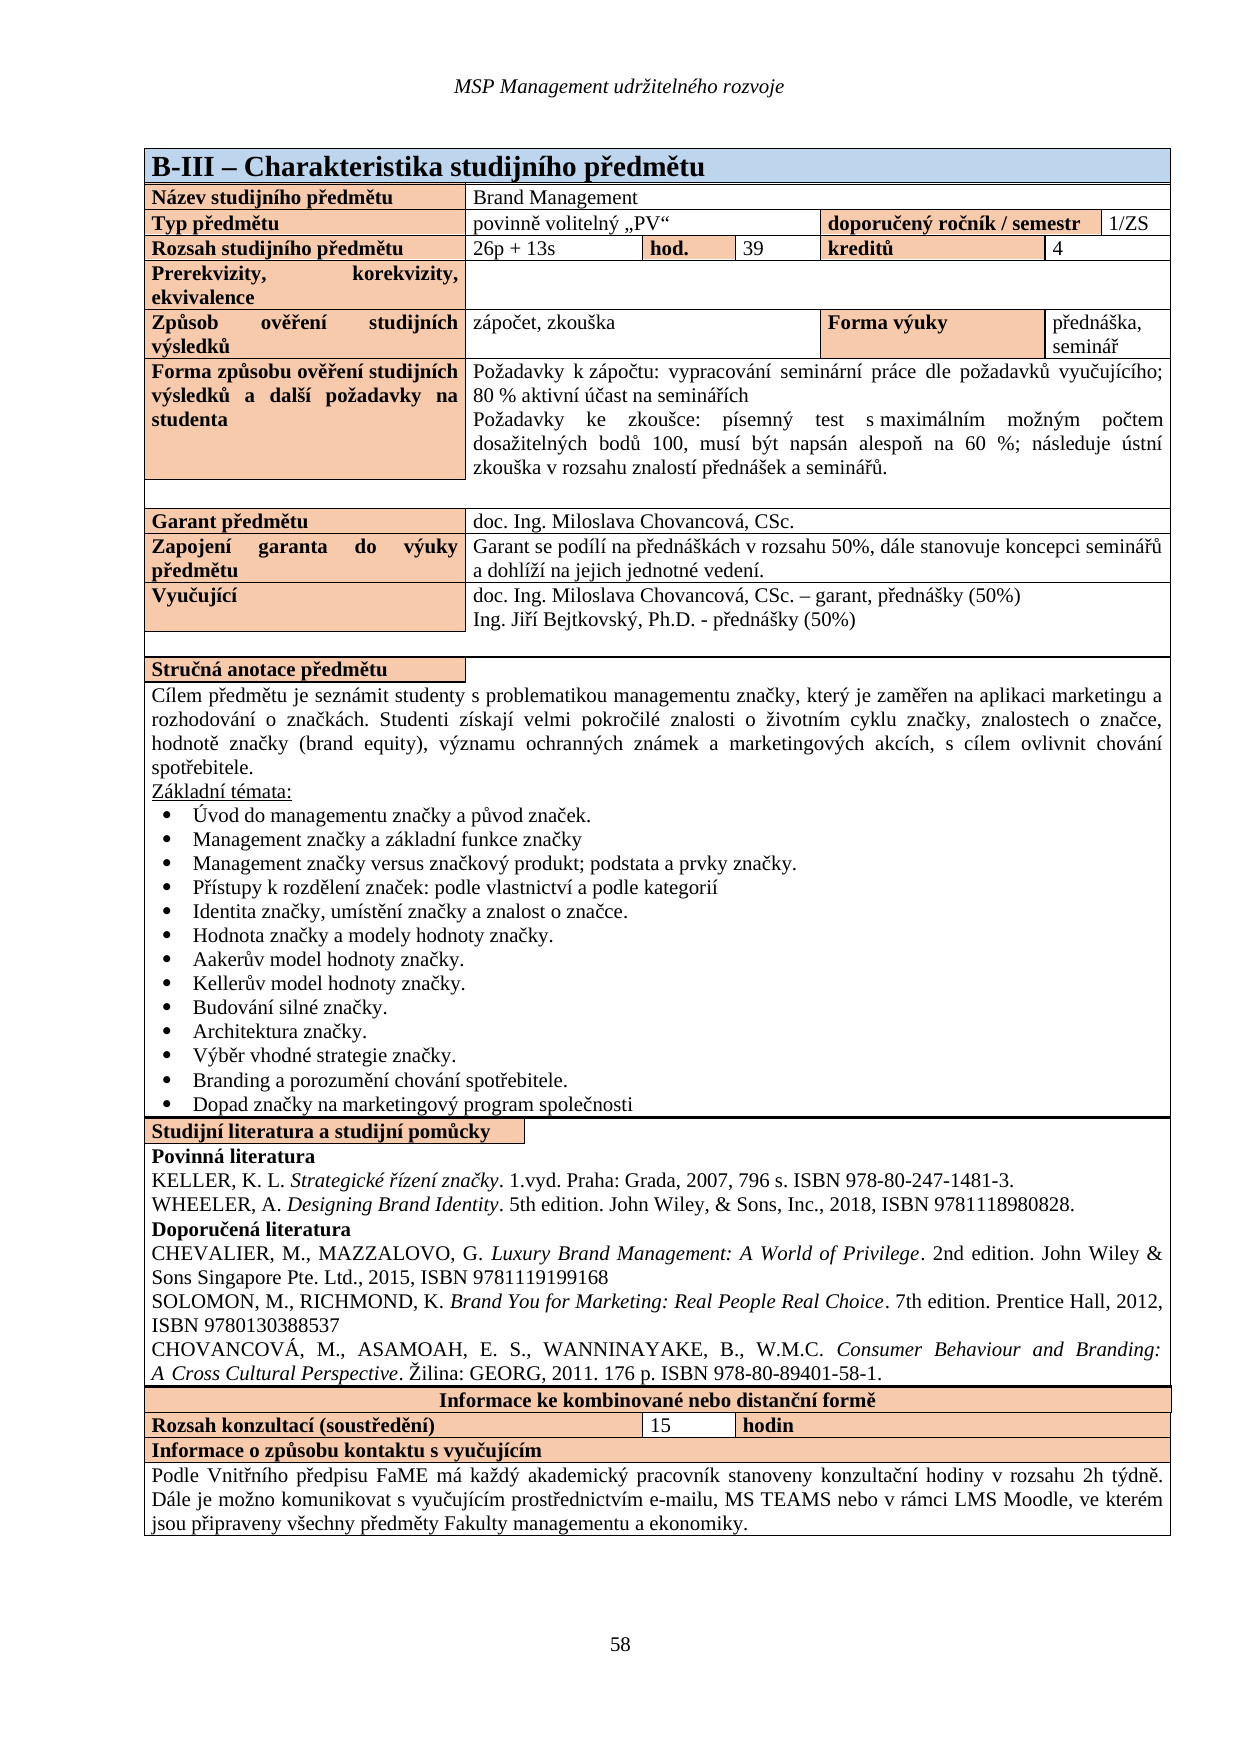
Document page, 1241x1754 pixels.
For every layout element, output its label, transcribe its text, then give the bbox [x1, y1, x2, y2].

table_cell doporučený ročník / semestr [821, 210, 1101, 234]
table_cell zápočet, zkouška [466, 310, 820, 358]
table_cell Rozsah konzultací (soustředění) [145, 1413, 642, 1437]
table_cell Garant předmětu [145, 509, 465, 533]
table_cell Prerekvizity, korekvizity, ekvivalence [145, 261, 465, 309]
table_cell Cílem předmětu je seznámit studenty s problematikou managementu značky, který je zaměřen na aplikaci marketingu a rozhodování o značkách. Studenti získají velmi pokročilé znalosti o životním cyklu značky, znalostech o značce, hodnotě značky (brand equity), významu ochranných známek a marketingových akcích, s cílem ovlivnit chování spotřebitele. Základní témata: Úvod do managementu značky a původ značek. Management značky a základní funkce značky Management značky versus značkový produkt; podstata a prvky značky. Přístupy k rozdělení značek: podle vlastnictví a podle kategorií Identita značky, umístění značky a znalost o značce. Hodnota značky a modely hodnoty značky. Aakerův model hodnoty značky. Kellerův model hodnoty značky. Budování silné značky. Architektura značky. Výběr vhodné strategie značky. Branding a porozumění chování spotřebitele. Dopad značky na marketingový program společnosti [145, 681, 1170, 1116]
table_cell Povinná literatura KELLER, K. L. Strategické řízení značky. 1.vyd. Praha: Grada, 2007, 796 s. ISBN 978-80-247-1481-3. WHEELER, A. Designing Brand Identity. 5th edition. John Wiley, & Sons, Inc., 2018, ISBN 9781118980828. Doporučená literatura CHEVALIER, M., MAZZALOVO, G. Luxury Brand Management: A World of Privilege. 2nd edition. John Wiley & Sons Singapore Pte. Ltd., 2015, ISBN 9781119199168 SOLOMON, M., RICHMOND, K. Brand You for Marketing: Real People Real Choice. 7th edition. Prentice Hall, 2012, ISBN 9780130388537 CHOVANCOVÁ, M., ASAMOAH, E. S., WANNINAYAKE, B., W.M.C. Consumer Behaviour and Branding: A Cross Cultural Perspective. Žilina: GEORG, 2011. 176 p. ISBN 978-80-89401-58-1. [145, 1143, 1170, 1385]
table_cell Stručná anotace předmětu [145, 658, 465, 681]
table_cell [145, 631, 1170, 656]
table_cell Forma výuky [821, 310, 1044, 358]
table_cell hod. [643, 236, 735, 259]
table_header B-III – Charakteristika studijního předmětu [145, 149, 1170, 182]
table_cell 1/ZS [1102, 210, 1170, 234]
table_cell 4 [1046, 236, 1170, 259]
table_cell Brand Management [466, 185, 1170, 209]
table_cell kreditů [821, 236, 1044, 259]
table_cell [525, 1119, 1170, 1143]
table_cell Typ předmětu [145, 210, 465, 234]
table_cell Vyučující [145, 583, 465, 631]
table_cell Informace ke kombinované nebo distanční formě [145, 1388, 1171, 1412]
table_cell Způsob ověření studijních výsledků [145, 310, 465, 358]
table_cell Forma způsobu ověření studijních výsledků a další požadavky na studenta [145, 359, 465, 479]
table_cell Zapojení garanta do výuky předmětu [145, 534, 465, 582]
table_cell [145, 479, 1170, 508]
table_cell Název studijního předmětu [145, 185, 465, 209]
table_cell Informace o způsobu kontaktu s vyučujícím [145, 1438, 1170, 1462]
table_cell 39 [736, 236, 820, 259]
table_cell doc. Ing. Miloslava Chovancová, CSc. – garant, přednášky (50%) Ing. Jiří Bejtkovský, Ph.D. - přednášky (50%) [466, 583, 1170, 631]
table_cell hodin [736, 1413, 1170, 1437]
table_cell přednáška, seminář [1046, 310, 1170, 358]
table_cell Požadavky k zápočtu: vypracování seminární práce dle požadavků vyučujícího; 80 % aktivní účast na seminářích Požadavky ke zkoušce: písemný test s maximálním možným počtem dosažitelných bodů 100, musí být napsán alespoň na 60 %; následuje ústní zkouška v rozsahu znalostí přednášek a seminářů. [466, 359, 1170, 479]
table_cell 15 [643, 1413, 735, 1437]
table_cell 26p + 13s [466, 236, 642, 259]
table_cell doc. Ing. Miloslava Chovancová, CSc. [466, 509, 1170, 533]
table_cell Podle Vnitřního předpisu FaME má každý akademický pracovník stanoveny konzultační hodiny v rozsahu 2h týdně. Dále je možno komunikovat s vyučujícím prostřednictvím e-mailu, MS TEAMS nebo v rámci LMS Moodle, ve kterém jsou připraveny všechny předměty Fakulty managementu a ekonomiky. [145, 1463, 1170, 1535]
table_cell Rozsah studijního předmětu [145, 236, 465, 259]
table_cell Studijní literatura a studijní pomůcky [145, 1119, 524, 1143]
table_cell Garant se podílí na přednáškách v rozsahu 50%, dále stanovuje koncepci seminářů a dohlíží na jejich jednotné vedení. [466, 534, 1170, 582]
table_cell [466, 261, 1170, 309]
table_cell povinně volitelný „PV“ [466, 210, 820, 234]
table_cell [466, 658, 1170, 681]
